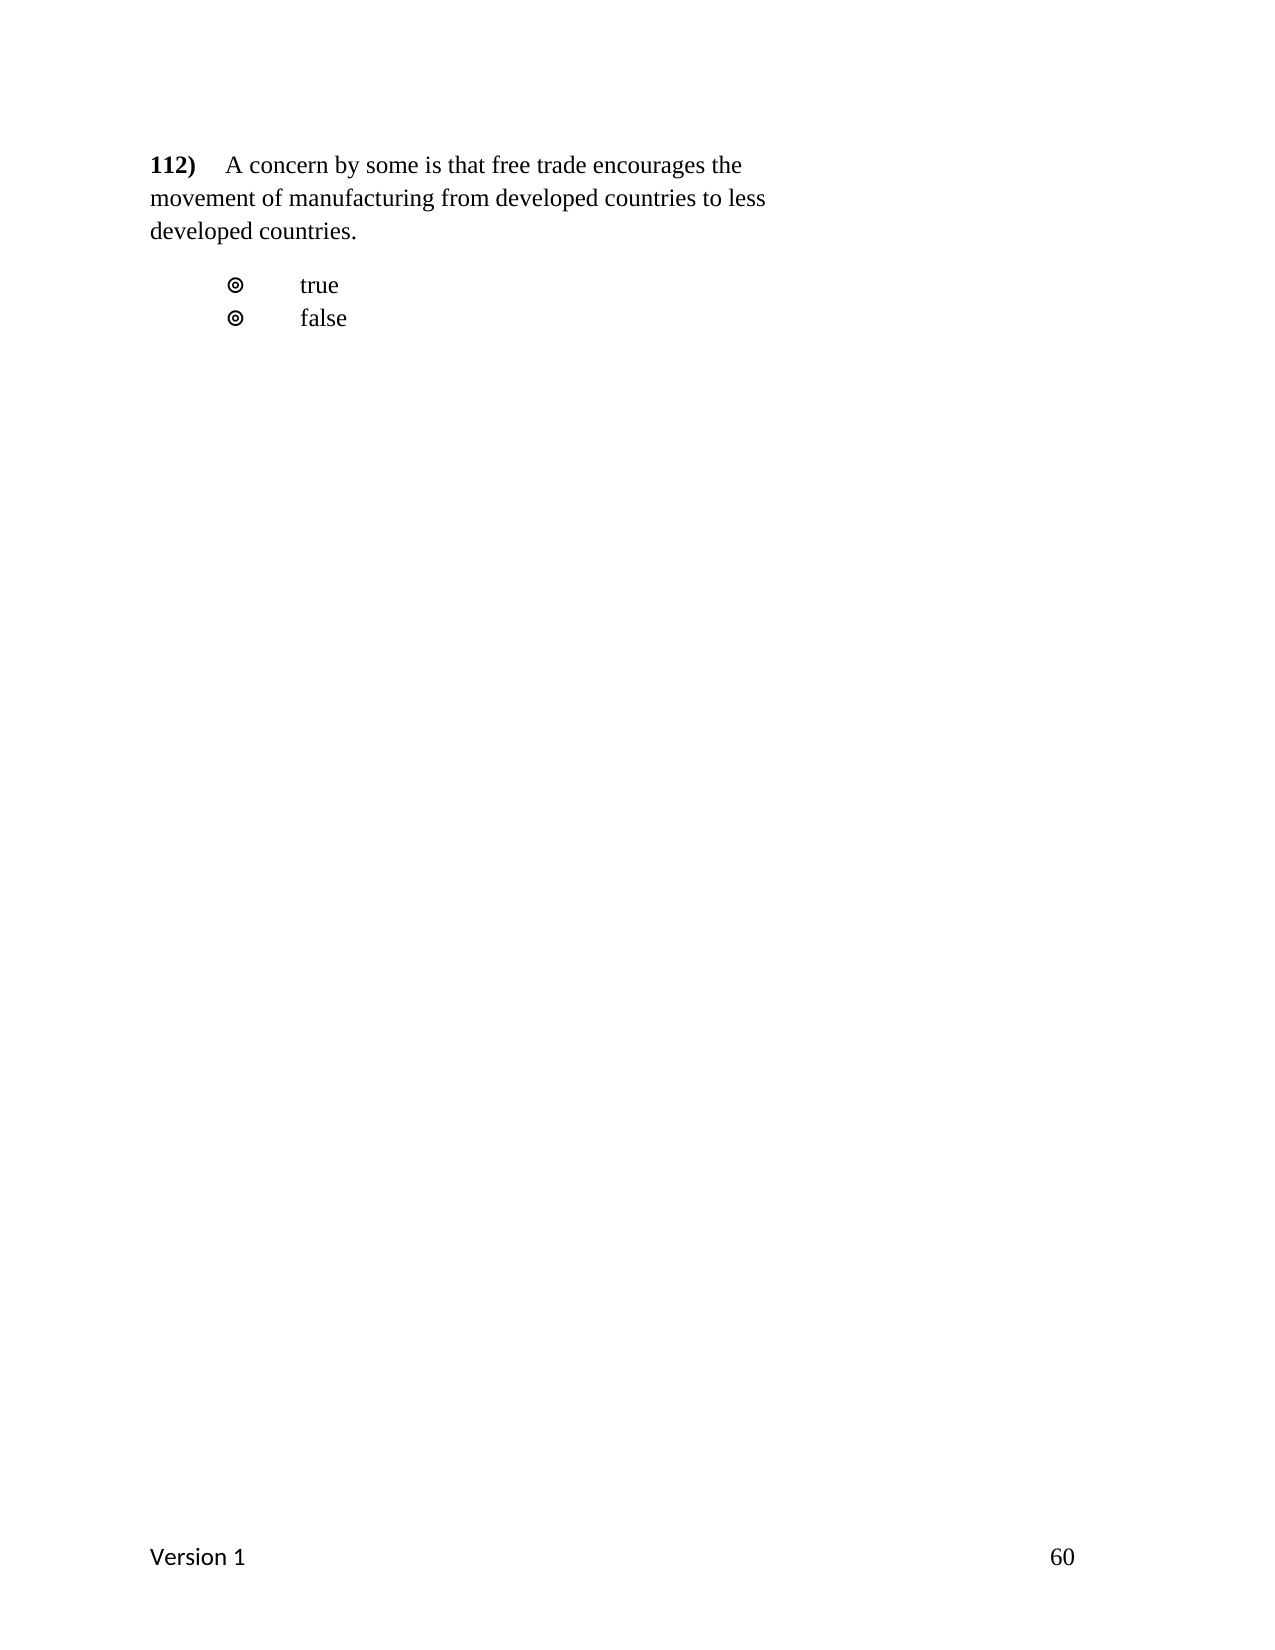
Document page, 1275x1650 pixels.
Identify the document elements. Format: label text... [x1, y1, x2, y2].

text 112) A concern by some is that free trade encourages the movement of manufacturing from developed countries to less developed countries. [150, 150, 775, 245]
text ⊚ true ⊚ false [150, 270, 775, 332]
